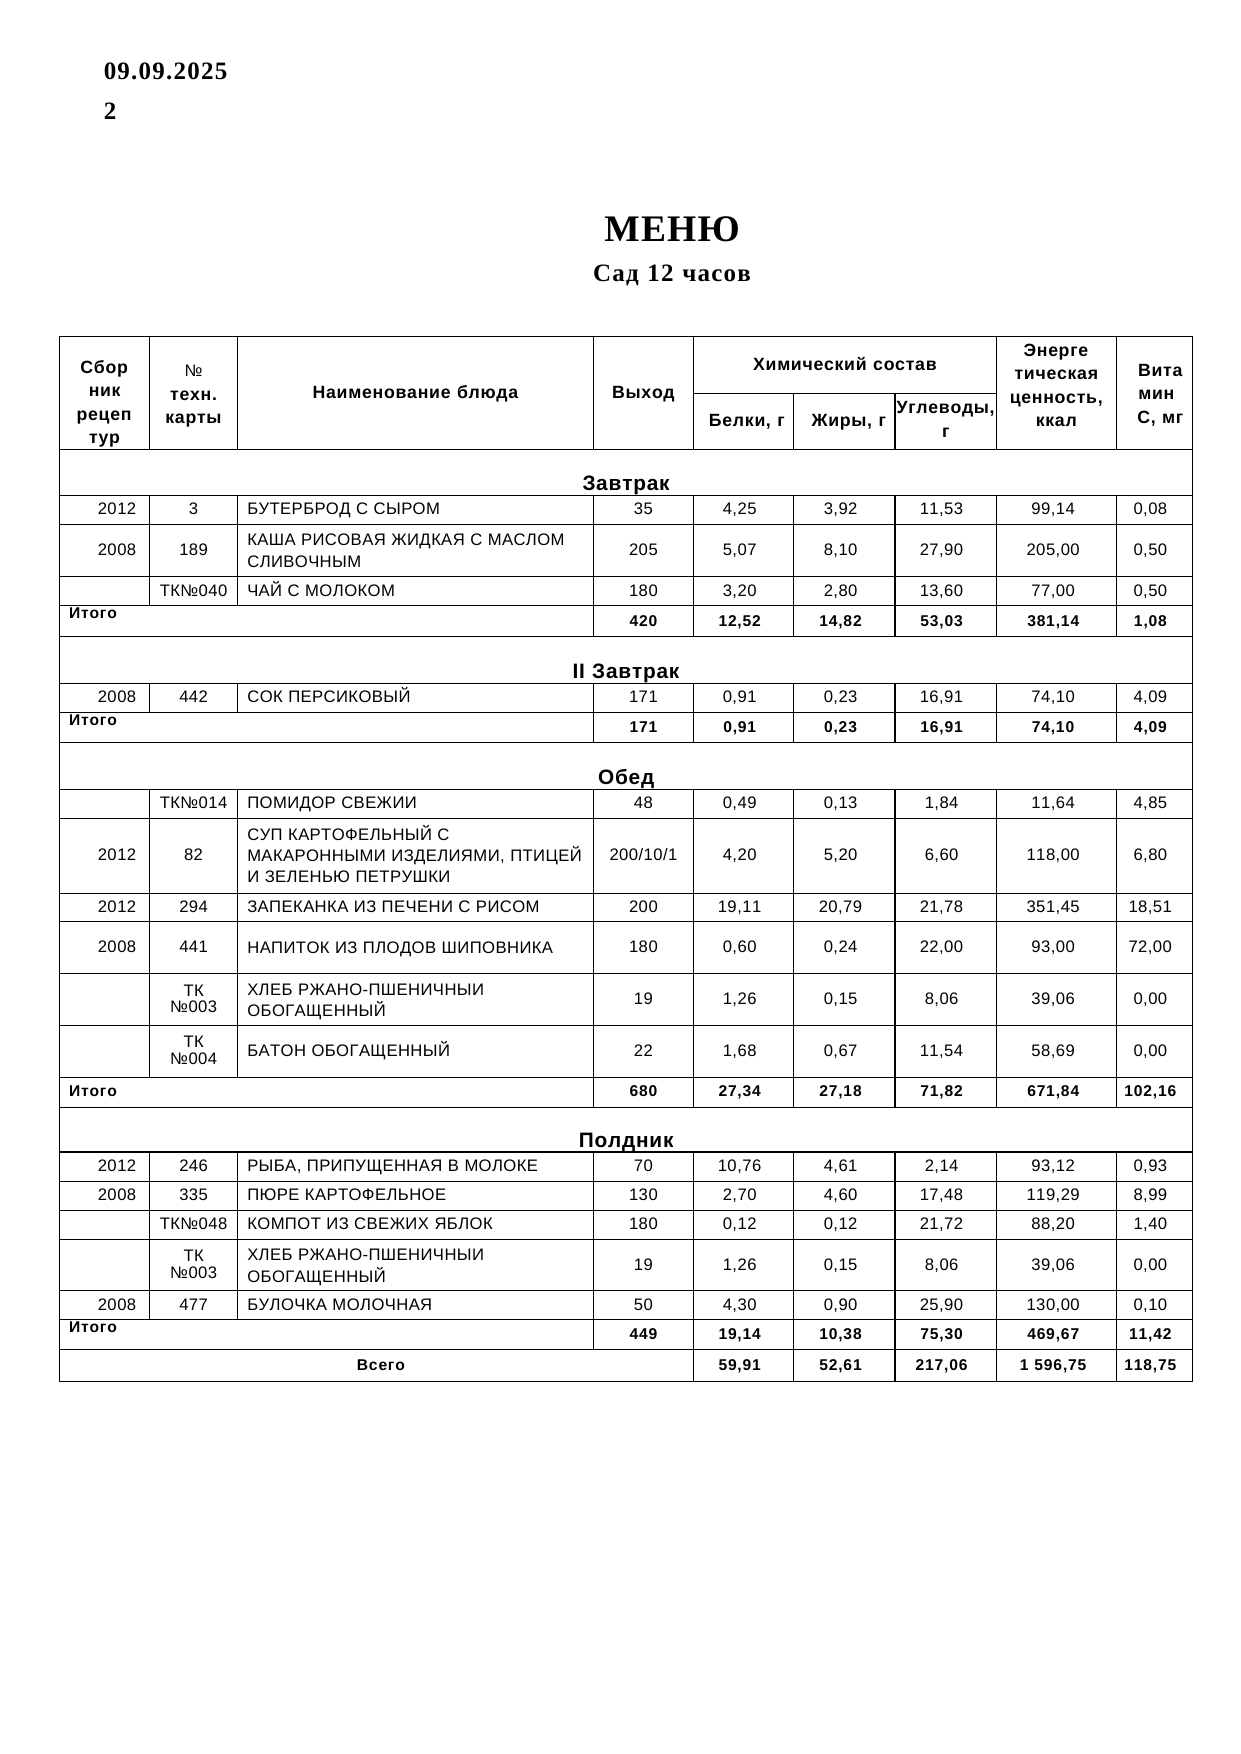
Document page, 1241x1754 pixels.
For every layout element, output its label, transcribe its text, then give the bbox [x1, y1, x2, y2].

table_cell 130,00 [997, 1291, 1116, 1319]
table_cell 13,60 [896, 577, 996, 605]
table_cell 180 [594, 577, 693, 605]
table_header Выход [594, 337, 693, 448]
table_cell 217,06 [896, 1350, 996, 1381]
table_cell 200 [594, 894, 693, 921]
table_cell ЗАПЕКАНКА ИЗ ПЕЧЕНИ С РИСОМ [238, 894, 593, 921]
table_cell 294 [150, 894, 237, 921]
text Сад 12 часов [76, 255, 1240, 288]
table_cell 0,90 [794, 1291, 894, 1319]
table_cell 5,20 [794, 819, 894, 893]
table_cell 0,15 [794, 1240, 894, 1290]
table_cell 0,67 [794, 1026, 894, 1077]
table_cell Итого [60, 606, 593, 636]
table_cell ЧАЙ С МОЛОКОМ [238, 577, 593, 605]
table_cell 0,12 [694, 1211, 793, 1238]
table_cell 4,25 [694, 496, 793, 523]
table_cell 11,54 [896, 1026, 996, 1077]
table_cell 0,60 [694, 922, 793, 973]
table_cell РЫБА, ПРИПУЩЕННАЯ В МОЛОКЕ [238, 1153, 593, 1181]
table_cell 1,68 [694, 1026, 793, 1077]
table_cell 72,00 [1117, 922, 1192, 973]
table_cell 0,13 [794, 790, 894, 818]
table_cell 0,23 [794, 713, 894, 742]
table_cell 2,80 [794, 577, 894, 605]
table_cell 2008 [60, 1182, 149, 1210]
table_cell ПЮРЕ КАРТОФЕЛЬНОЕ [238, 1182, 593, 1210]
table_cell 70 [594, 1153, 693, 1181]
table_cell 0,93 [1117, 1153, 1192, 1181]
table_cell 22,00 [896, 922, 996, 973]
table_cell 71,82 [896, 1078, 996, 1107]
table_cell 21,78 [896, 894, 996, 921]
table_cell [60, 1026, 149, 1077]
table_cell ПОМИДОР СВЕЖИИ [238, 790, 593, 818]
table_cell 671,84 [997, 1078, 1116, 1107]
table_cell 59,91 [694, 1350, 793, 1381]
table_cell Полдник [60, 1108, 1192, 1151]
table_cell ХЛЕБ РЖАНО-ПШЕНИЧНЫИ ОБОГАЩЕННЫЙ [238, 1240, 593, 1290]
table_cell 420 [594, 606, 693, 636]
table_cell 0,15 [794, 974, 894, 1025]
table_cell 246 [150, 1153, 237, 1181]
table_cell 93,00 [997, 922, 1116, 973]
table_cell ТК№048 [150, 1211, 237, 1238]
table_cell 180 [594, 1211, 693, 1238]
table_cell 130 [594, 1182, 693, 1210]
table_cell 27,18 [794, 1078, 894, 1107]
table_cell 0,49 [694, 790, 793, 818]
table_cell 119,29 [997, 1182, 1116, 1210]
table_cell 11,64 [997, 790, 1116, 818]
table_cell 19,14 [694, 1320, 793, 1349]
table_cell 5,07 [694, 525, 793, 576]
table_cell 2012 [60, 819, 149, 893]
table_cell 0,08 [1117, 496, 1192, 523]
table_header Химический состав [694, 337, 996, 393]
table_cell 381,14 [997, 606, 1116, 636]
table_cell Жиры, г [794, 394, 894, 448]
table_cell СУП КАРТОФЕЛЬНЫЙ С МАКАРОННЫМИ ИЗДЕЛИЯМИ, ПТИЦЕЙ И ЗЕЛЕНЬЮ ПЕТРУШКИ [238, 819, 593, 893]
table_cell 17,48 [896, 1182, 996, 1210]
table_cell БУЛОЧКА МОЛОЧНАЯ [238, 1291, 593, 1319]
table_cell 2008 [60, 684, 149, 712]
table_cell 200/10/1 [594, 819, 693, 893]
table_cell 4,30 [694, 1291, 793, 1319]
table_cell 21,72 [896, 1211, 996, 1238]
table_cell 0,50 [1117, 525, 1192, 576]
table_cell 2008 [60, 1291, 149, 1319]
table_cell 88,20 [997, 1211, 1116, 1238]
table_cell [60, 974, 149, 1025]
table_cell 335 [150, 1182, 237, 1210]
table_cell 20,79 [794, 894, 894, 921]
table_cell 1,08 [1117, 606, 1192, 636]
table_header Энерге тическая ценность, ккал [997, 337, 1116, 448]
table_cell 4,20 [694, 819, 793, 893]
table_cell 205 [594, 525, 693, 576]
table_cell 2008 [60, 922, 149, 973]
table_header Сбор ник рецеп тур [60, 337, 149, 448]
table_cell Итого [60, 713, 593, 742]
table_cell ХЛЕБ РЖАНО-ПШЕНИЧНЫИ ОБОГАЩЕННЫЙ [238, 974, 593, 1025]
table_cell [60, 1211, 149, 1238]
table_cell 4,60 [794, 1182, 894, 1210]
table_cell Итого [60, 1320, 593, 1349]
table_cell 477 [150, 1291, 237, 1319]
table_cell 53,03 [896, 606, 996, 636]
table_cell 18,51 [1117, 894, 1192, 921]
table_cell 3 [150, 496, 237, 523]
table_cell 171 [594, 713, 693, 742]
table_cell 10,38 [794, 1320, 894, 1349]
table_cell 11,42 [1117, 1320, 1192, 1349]
table_cell Завтрак [60, 450, 1192, 494]
table_cell Итого [60, 1078, 593, 1107]
table_cell 1,40 [1117, 1211, 1192, 1238]
table_cell ТК№040 [150, 577, 237, 605]
table_cell Углеводы, г [896, 394, 996, 448]
table_cell 74,10 [997, 684, 1116, 712]
table_cell 4,09 [1117, 684, 1192, 712]
table_cell 19 [594, 1240, 693, 1290]
table_cell 0,50 [1117, 577, 1192, 605]
table_cell 74,10 [997, 713, 1116, 742]
table_cell КОМПОТ ИЗ СВЕЖИХ ЯБЛОК [238, 1211, 593, 1238]
table_cell Обед [60, 743, 1192, 789]
table_cell 441 [150, 922, 237, 973]
table_cell 1,84 [896, 790, 996, 818]
table_cell 12,52 [694, 606, 793, 636]
table_header Вита мин С, мг [1117, 337, 1192, 448]
table_cell 2008 [60, 525, 149, 576]
table_cell 8,99 [1117, 1182, 1192, 1210]
table_cell 2012 [60, 894, 149, 921]
table_cell 93,12 [997, 1153, 1116, 1181]
table_cell 8,06 [896, 1240, 996, 1290]
table_cell 99,14 [997, 496, 1116, 523]
table_cell 16,91 [896, 713, 996, 742]
table_cell Белки, г [694, 394, 793, 448]
table_cell 58,69 [997, 1026, 1116, 1077]
table_cell ТК №003 [150, 974, 237, 1025]
table_cell 19 [594, 974, 693, 1025]
table_cell [60, 790, 149, 818]
table_cell 14,82 [794, 606, 894, 636]
table_cell 10,76 [694, 1153, 793, 1181]
text 09.09.2025 [76, 52, 1240, 86]
table_cell 6,60 [896, 819, 996, 893]
table_cell 2012 [60, 496, 149, 523]
table_cell 50 [594, 1291, 693, 1319]
table_cell 39,06 [997, 974, 1116, 1025]
table_cell 82 [150, 819, 237, 893]
table_cell II Завтрак [60, 637, 1192, 682]
table_cell 35 [594, 496, 693, 523]
table_cell 77,00 [997, 577, 1116, 605]
table_cell 180 [594, 922, 693, 973]
table_cell 25,90 [896, 1291, 996, 1319]
table_cell 4,09 [1117, 713, 1192, 742]
table_cell Всего [60, 1350, 693, 1381]
table_cell 351,45 [997, 894, 1116, 921]
table_cell 0,91 [694, 713, 793, 742]
table_cell 2,70 [694, 1182, 793, 1210]
table_cell 189 [150, 525, 237, 576]
table_cell 449 [594, 1320, 693, 1349]
table_cell 0,12 [794, 1211, 894, 1238]
table_cell ТК №003 [150, 1240, 237, 1290]
table_cell 0,91 [694, 684, 793, 712]
table_cell 118,75 [1117, 1350, 1192, 1381]
table_cell 3,20 [694, 577, 793, 605]
table_cell 680 [594, 1078, 693, 1107]
table_cell 3,92 [794, 496, 894, 523]
table_cell 1,26 [694, 1240, 793, 1290]
table_cell 39,06 [997, 1240, 1116, 1290]
table_cell ТК№014 [150, 790, 237, 818]
table_cell 22 [594, 1026, 693, 1077]
table_cell 11,53 [896, 496, 996, 523]
table_cell СОК ПЕРСИКОВЫЙ [238, 684, 593, 712]
table_cell 48 [594, 790, 693, 818]
table_cell 469,67 [997, 1320, 1116, 1349]
table_cell ТК №004 [150, 1026, 237, 1077]
table_cell 0,23 [794, 684, 894, 712]
table_cell 171 [594, 684, 693, 712]
text МЕНЮ [76, 214, 1240, 248]
table_cell 27,90 [896, 525, 996, 576]
table_cell 1 596,75 [997, 1350, 1116, 1381]
table_cell 52,61 [794, 1350, 894, 1381]
table_cell 205,00 [997, 525, 1116, 576]
table_cell 0,00 [1117, 974, 1192, 1025]
table_cell 2012 [60, 1153, 149, 1181]
table_cell НАПИТОК ИЗ ПЛОДОВ ШИПОВНИКА [238, 922, 593, 973]
table_cell 4,61 [794, 1153, 894, 1181]
table_cell 4,85 [1117, 790, 1192, 818]
table_cell 102,16 [1117, 1078, 1192, 1107]
table_cell 118,00 [997, 819, 1116, 893]
table_cell 6,80 [1117, 819, 1192, 893]
table_header Наименование блюда [238, 337, 593, 448]
table_cell 0,10 [1117, 1291, 1192, 1319]
table_cell [60, 577, 149, 605]
table_cell 16,91 [896, 684, 996, 712]
table_cell 2,14 [896, 1153, 996, 1181]
table_cell 8,10 [794, 525, 894, 576]
table_cell БАТОН ОБОГАЩЕННЫЙ [238, 1026, 593, 1077]
table_cell 0,00 [1117, 1240, 1192, 1290]
table_cell [60, 1240, 149, 1290]
table_cell 0,00 [1117, 1026, 1192, 1077]
table_cell 75,30 [896, 1320, 996, 1349]
table_cell 19,11 [694, 894, 793, 921]
table_header № техн. карты [150, 337, 237, 448]
table_cell 8,06 [896, 974, 996, 1025]
table_cell 27,34 [694, 1078, 793, 1107]
table_cell БУТЕРБРОД С СЫРОМ [238, 496, 593, 523]
text 2 [76, 93, 1240, 126]
table_cell 0,24 [794, 922, 894, 973]
table_cell 442 [150, 684, 237, 712]
table_cell КАША РИСОВАЯ ЖИДКАЯ С МАСЛОМ СЛИВОЧНЫМ [238, 525, 593, 576]
table_cell 1,26 [694, 974, 793, 1025]
